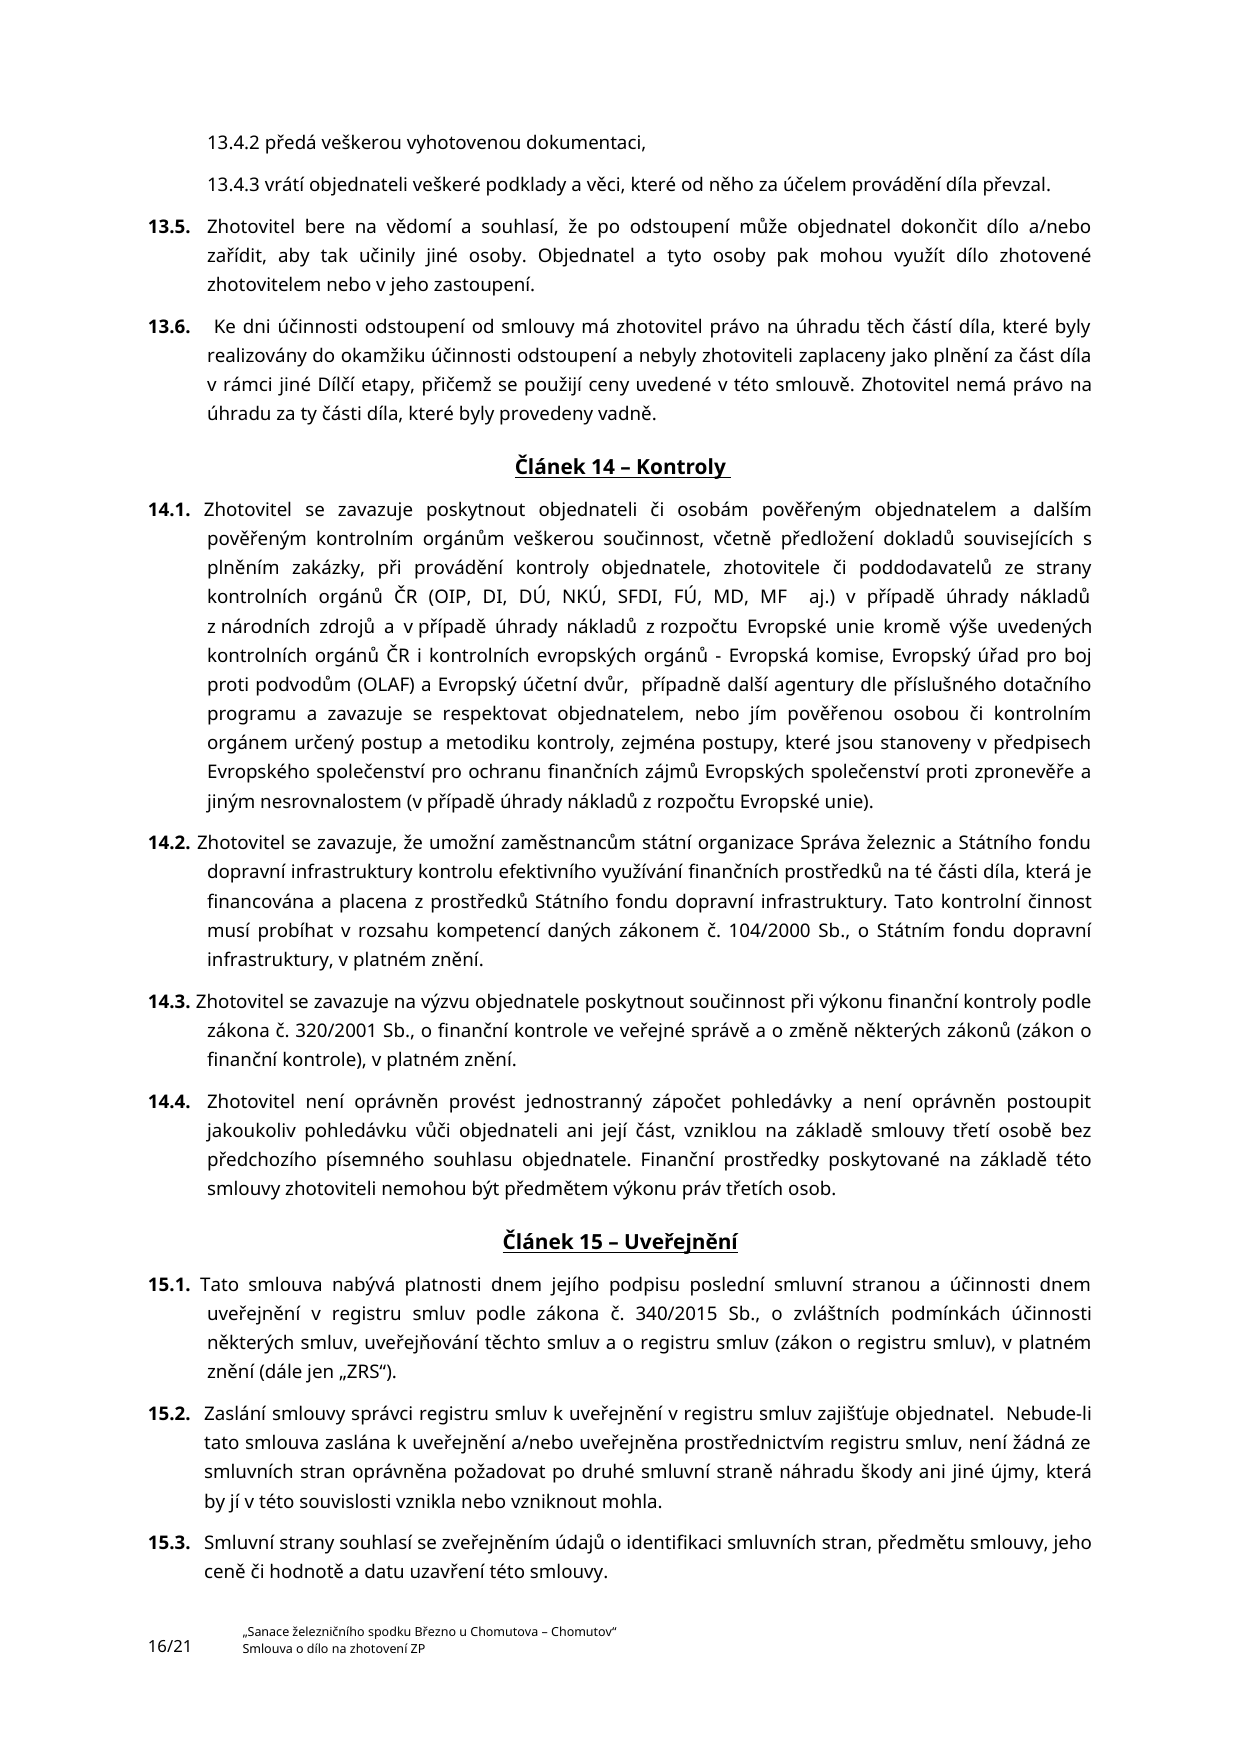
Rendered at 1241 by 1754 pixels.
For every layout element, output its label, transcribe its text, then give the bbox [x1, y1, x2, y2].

text 14.2. Zhotovitel se zavazuje, že umožní zaměstnancům státní organizace Správa železnic a Státního fondu dopravní infrastruktury kontrolu efektivního využívání finančních prostředků na té části díla, která je financována a placena z prostředků Státního fondu dopravní infrastruktury. Tato kontrolní činnost musí probíhat v rozsahu kompetencí daných zákonem č. 104/2000 Sb., o Státním fondu dopravní infrastruktury, v platném znění. [148, 826, 1092, 972]
text 13.4.3 vrátí objednateli veškeré podklady a věci, které od něho za účelem provádění díla převzal. [207, 168, 1092, 197]
text 15.1. Tato smlouva nabývá platnosti dnem jejího podpisu poslední smluvní stranou a účinnosti dnem uveřejnění v registru smluv podle zákona č. 340/2015 Sb., o zvláštních podmínkách účinnosti některých smluv, uveřejňování těchto smluv a o registru smluv (zákon o registru smluv), v platném znění (dále jen „ZRS“). [148, 1268, 1092, 1385]
text 15.3. Smluvní strany souhlasí se zveřejněním údajů o identifikaci smluvních stran, předmětu smlouvy, jeho ceně či hodnotě a datu uzavření této smlouvy. [148, 1526, 1092, 1585]
text 13.4.2 předá veškerou vyhotovenou dokumentaci, [207, 126, 1092, 156]
text 14.4. Zhotovitel není oprávněn provést jednostranný zápočet pohledávky a není oprávněn postoupit jakoukoliv pohledávku vůči objednateli ani její část, vzniklou na základě smlouvy třetí osobě bez předchozího písemného souhlasu objednatele. Finanční prostředky poskytované na základě této smlouvy zhotoviteli nemohou být předmětem výkonu práv třetích osob. [148, 1085, 1092, 1201]
text 14.3. Zhotovitel se zavazuje na výzvu objednatele poskytnout součinnost při výkonu finanční kontroly podle zákona č. 320/2001 Sb., o finanční kontrole ve veřejné správě a o změně některých zákonů (zákon o finanční kontrole), v platném znění. [148, 985, 1092, 1072]
text 13.5. Zhotovitel bere na vědomí a souhlasí, že po odstoupení může objednatel dokončit dílo a/nebo zařídit, aby tak učinily jiné osoby. Objednatel a tyto osoby pak mohou využít dílo zhotovené zhotovitelem nebo v jeho zastoupení. [148, 210, 1092, 297]
subtitle Článek 14 – Kontroly [148, 451, 1092, 481]
text 14.1. Zhotovitel se zavazuje poskytnout objednateli či osobám pověřeným objednatelem a dalším pověřeným kontrolním orgánům veškerou součinnost, včetně předložení dokladů souvisejících s plněním zakázky, při provádění kontroly objednatele, zhotovitele či poddodavatelů ze strany kontrolních orgánů ČR (OIP, DI, DÚ, NKÚ, SFDI, FÚ, MD, MF aj.) v případě úhrady nákladů z národních zdrojů a v případě úhrady nákladů z rozpočtu Evropské unie kromě výše uvedených kontrolních orgánů ČR i kontrolních evropských orgánů - Evropská komise, Evropský úřad pro boj proti podvodům (OLAF) a Evropský účetní dvůr, případně další agentury dle příslušného dotačního programu a zavazuje se respektovat objednatelem, nebo jím pověřenou osobou či kontrolním orgánem určený postup a metodiku kontroly, zejména postupy, které jsou stanoveny v předpisech Evropského společenství pro ochranu finančních zájmů Evropských společenství proti zpronevěře a jiným nesrovnalostem (v případě úhrady nákladů z rozpočtu Evropské unie). [148, 493, 1092, 814]
text 15.2. Zaslání smlouvy správci registru smluv k uveřejnění v registru smluv zajišťuje objednatel. Nebude-li tato smlouva zaslána k uveřejnění a/nebo uveřejněna prostřednictvím registru smluv, není žádná ze smluvních stran oprávněna požadovat po druhé smluvní straně náhradu škody ani jiné újmy, která by jí v této souvislosti vznikla nebo vzniknout mohla. [148, 1397, 1092, 1514]
subtitle Článek 15 – Uveřejnění [148, 1226, 1092, 1256]
text 13.6. Ke dni účinnosti odstoupení od smlouvy má zhotovitel právo na úhradu těch částí díla, které byly realizovány do okamžiku účinnosti odstoupení a nebyly zhotoviteli zaplaceny jako plnění za část díla v rámci jiné Dílčí etapy, přičemž se použijí ceny uvedené v této smlouvě. Zhotovitel nemá právo na úhradu za ty části díla, které byly provedeny vadně. [148, 310, 1092, 426]
